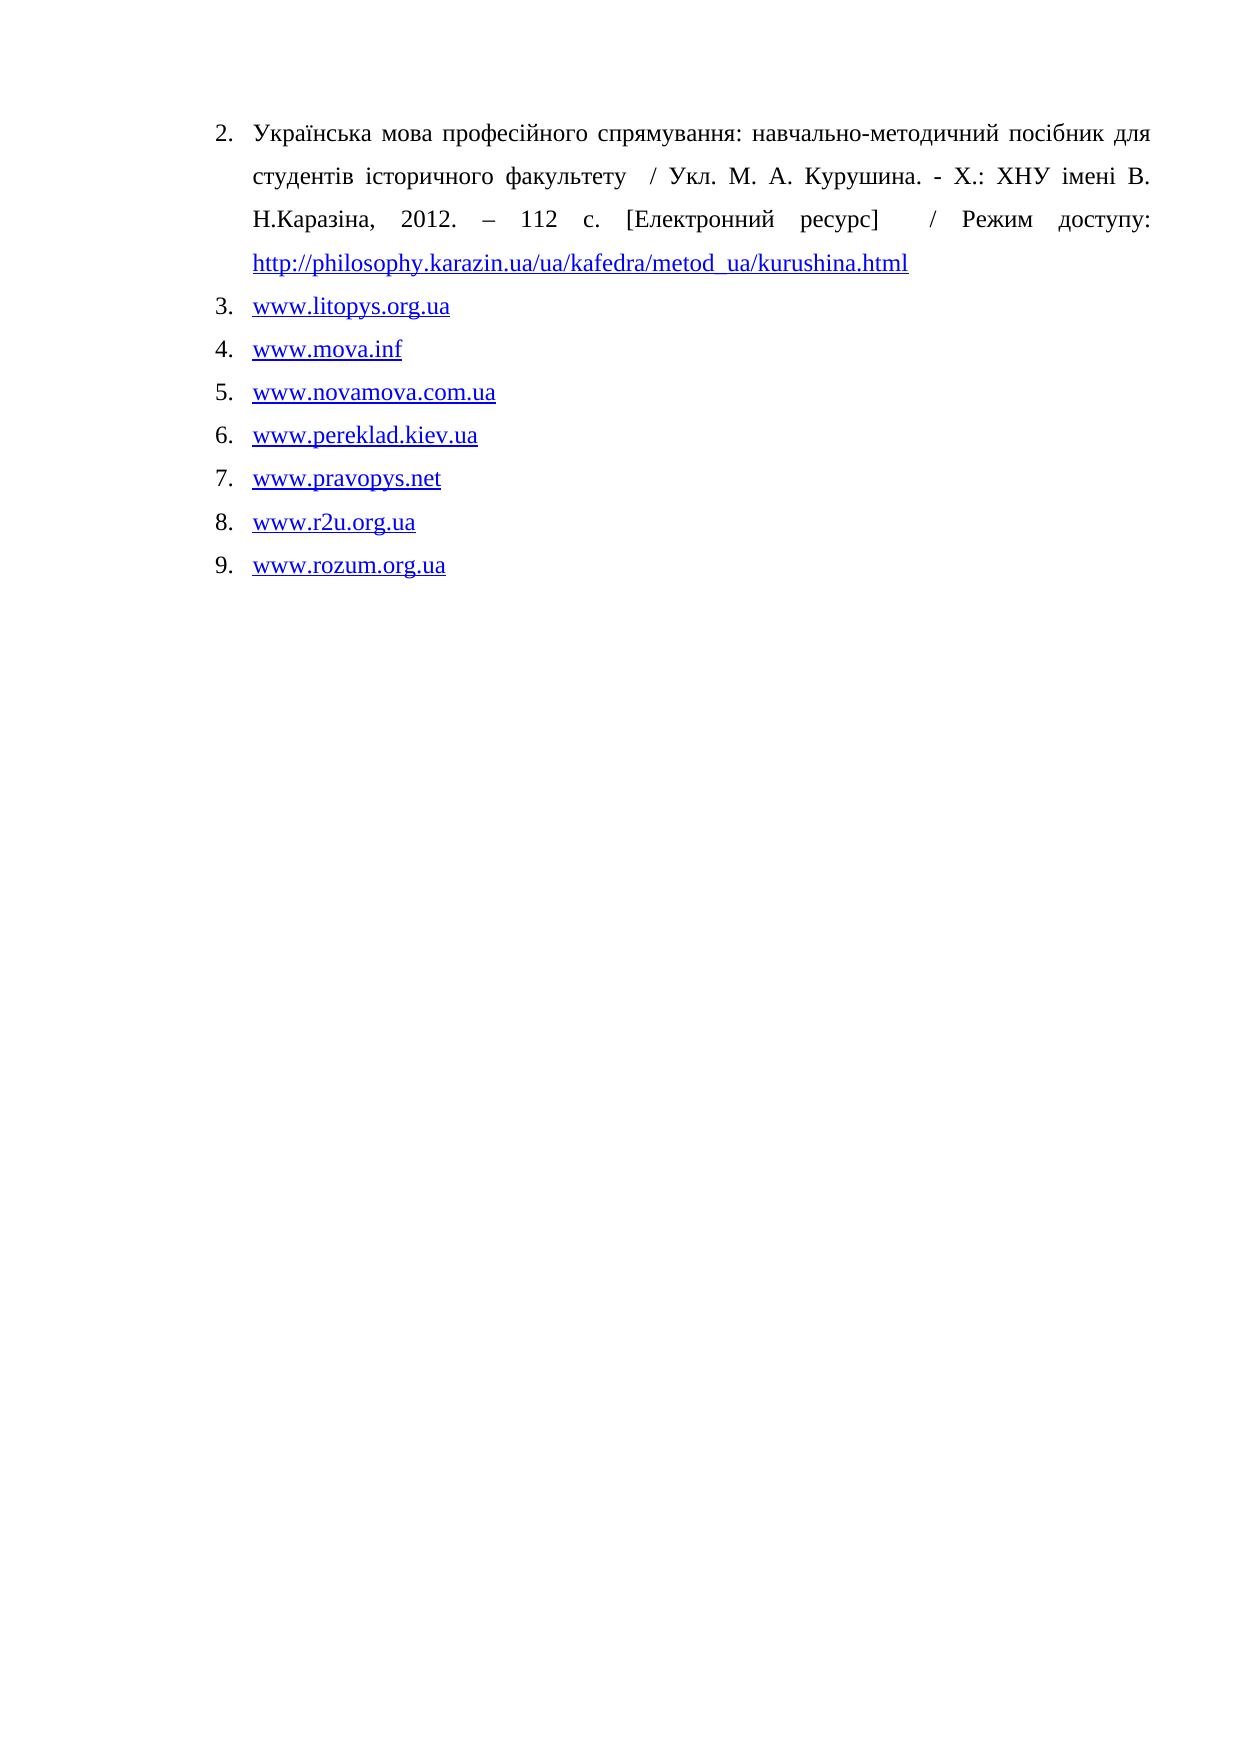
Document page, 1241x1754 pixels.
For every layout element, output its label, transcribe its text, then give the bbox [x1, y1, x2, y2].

list www.litopys.org.ua [215, 291, 1152, 320]
list Українська мова професійного спрямування: навчально-методичний посібник для студентів історичного факультету / Укл. М. А. Курушина. - X.: ХНУ імені В. Н.Каразіна, 2012. – 112 с. [Електронний ресурс] / Режим доступу: http://philosophy.karazin.ua/ua/kafedra/metod_ua/kurushina.html [215, 118, 1152, 277]
list www.pravopys.net [215, 463, 1152, 492]
list www.rozum.org.ua [215, 550, 1152, 578]
list www.pereklad.kiev.ua [215, 420, 1152, 449]
list www.r2u.org.ua [215, 507, 1152, 535]
list www.mova.inf [215, 334, 1152, 363]
list www.novamova.com.ua [215, 377, 1152, 406]
